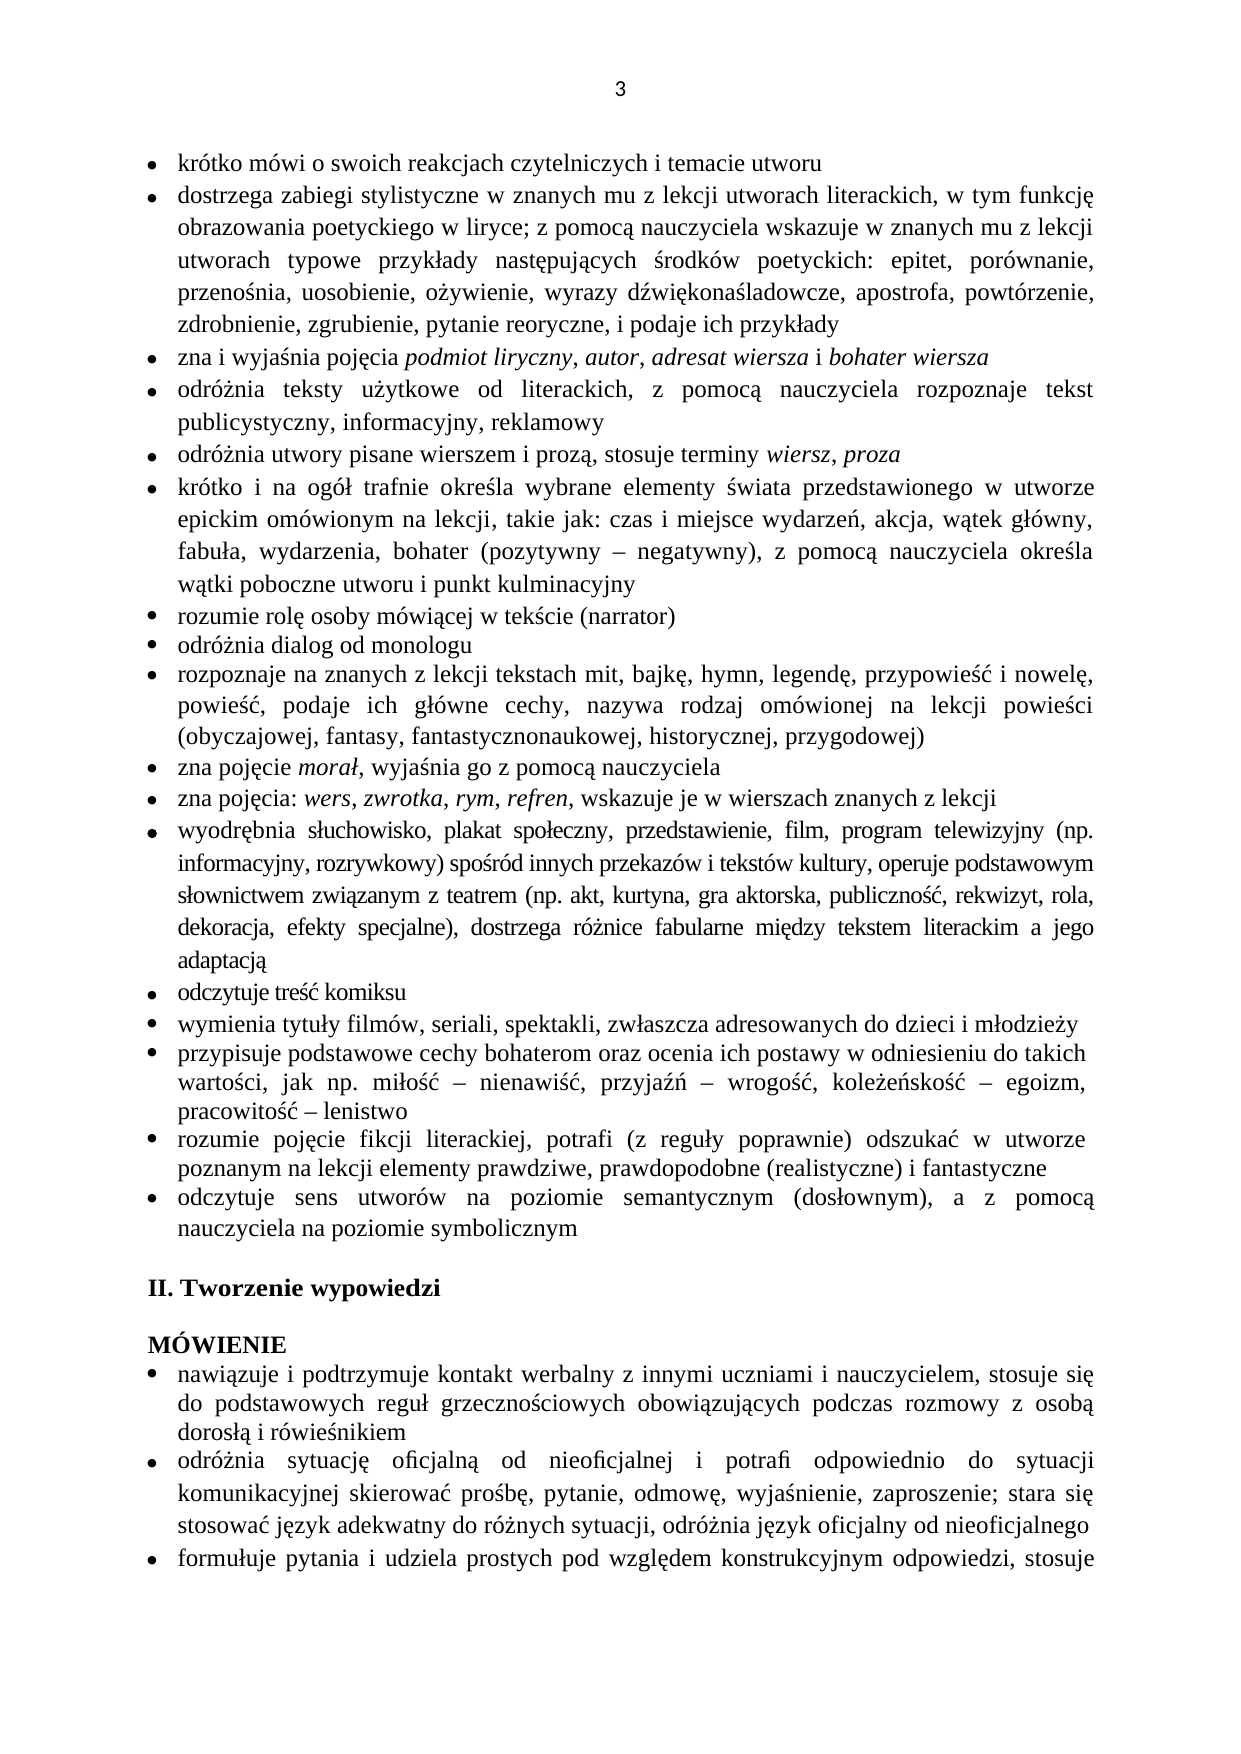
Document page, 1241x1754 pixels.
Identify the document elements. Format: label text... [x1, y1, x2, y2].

list zna i wyjaśnia pojęcia podmiot liryczny, autor, adresat wiersza i bohater wiersza [148, 342, 1095, 374]
list wymienia tytuły filmów, seriali, spektakli, zwłaszcza adresowanych do dzieci i młodzieży [148, 1009, 1095, 1038]
list wyodrębnia słuchowisko, plakat społeczny, przedstawienie, film, program telewizyjny (np. informacyjny, rozrywkowy) spośród innych przekazów i tekstów kultury, operuje podstawowym słownictwem związanym z teatrem (np. akt, kurtyna, gra aktorska, publiczność, rekwizyt, rola, dekoracja, efekty specjalne), dostrzega różnice fabularne między tekstem literackim a jego adaptacją [148, 815, 1095, 977]
list rozumie pojęcie fikcji literackiej, potrafi (z reguły poprawnie) odszukać w utworze poznanym na lekcji elementy prawdziwe, prawdopodobne (realistyczne) i fantastyczne [148, 1124, 1086, 1182]
list odróżnia teksty użytkowe od literackich, z pomocą nauczyciela rozpoznaje tekst publicystyczny, informacyjny, reklamowy [148, 374, 1095, 439]
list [148, 1543, 1095, 1575]
list odróżnia utwory pisane wierszem i prozą, stosuje terminy wiersz, proza [148, 439, 1095, 472]
text MÓWIENIE [148, 1330, 1095, 1359]
list odróżnia dialog od monologu [148, 630, 1095, 659]
list zna pojęcia: wers, zwrotka, rym, refren, wskazuje je w wierszach znanych z lekcji [148, 783, 1095, 815]
list odczytuje treść komiksu [148, 977, 1095, 1009]
list odróżnia sytuację oﬁcjalną od nieoﬁcjalnej i potraﬁ odpowiednio do sytuacji komunikacyjnej skierować prośbę, pytanie, odmowę, wyjaśnienie, zaproszenie; stara się stosować język adekwatny do różnych sytuacji, odróżnia język oficjalny od nieoficjalnego [148, 1445, 1095, 1543]
list przypisuje podstawowe cechy bohaterom oraz ocenia ich postawy w odniesieniu do takich wartości, jak np. miłość – nienawiść, przyjaźń – wrogość, koleżeńskość – egoizm, pracowitość – lenistwo [148, 1038, 1086, 1124]
list zna pojęcie morał, wyjaśnia go z pomocą nauczyciela [148, 752, 1095, 783]
list dostrzega zabiegi stylistyczne w znanych mu z lekcji utworach literackich, w tym funkcję obrazowania poetyckiego w liryce; z pomocą nauczyciela wskazuje w znanych mu z lekcji utworach typowe przykłady następujących środków poetyckich: epitet, porównanie, przenośnia, uosobienie, ożywienie, wyrazy dźwiękonaśladowcze, apostrofa, powtórzenie, zdrobnienie, zgrubienie, pytanie reoryczne, i podaje ich przykłady [148, 180, 1095, 342]
list krótko mówi o swoich reakcjach czytelniczych i temacie utworu [148, 148, 1095, 180]
list krótko i na ogół trafnie określa wybrane elementy świata przedstawionego w utworze epickim omówionym na lekcji, takie jak: czas i miejsce wydarzeń, akcja, wątek główny, fabuła, wydarzenia, bohater (pozytywny – negatywny), z pomocą nauczyciela określa wątki poboczne utworu i punkt kulminacyjny [148, 472, 1095, 601]
list rozumie rolę osoby mówiącej w tekście (narrator) [148, 601, 1095, 630]
list nawiązuje i podtrzymuje kontakt werbalny z innymi uczniami i nauczycielem, stosuje się do podstawowych reguł grzecznościowych obowiązujących podczas rozmowy z osobą dorosłą i rówieśnikiem [148, 1359, 1095, 1445]
list rozpoznaje na znanych z lekcji tekstach mit, bajkę, hymn, legendę, przypowieść i nowelę, powieść, podaje ich główne cechy, nazywa rodzaj omówionej na lekcji powieści (obyczajowej, fantasy, fantastycznonaukowej, historycznej, przygodowej) [148, 659, 1095, 752]
list odczytuje sens utworów na poziomie semantycznym (dosłownym), a z pomocą nauczyciela na poziomie symbolicznym [148, 1182, 1095, 1244]
text II. Tworzenie wypowiedzi [148, 1273, 1095, 1302]
